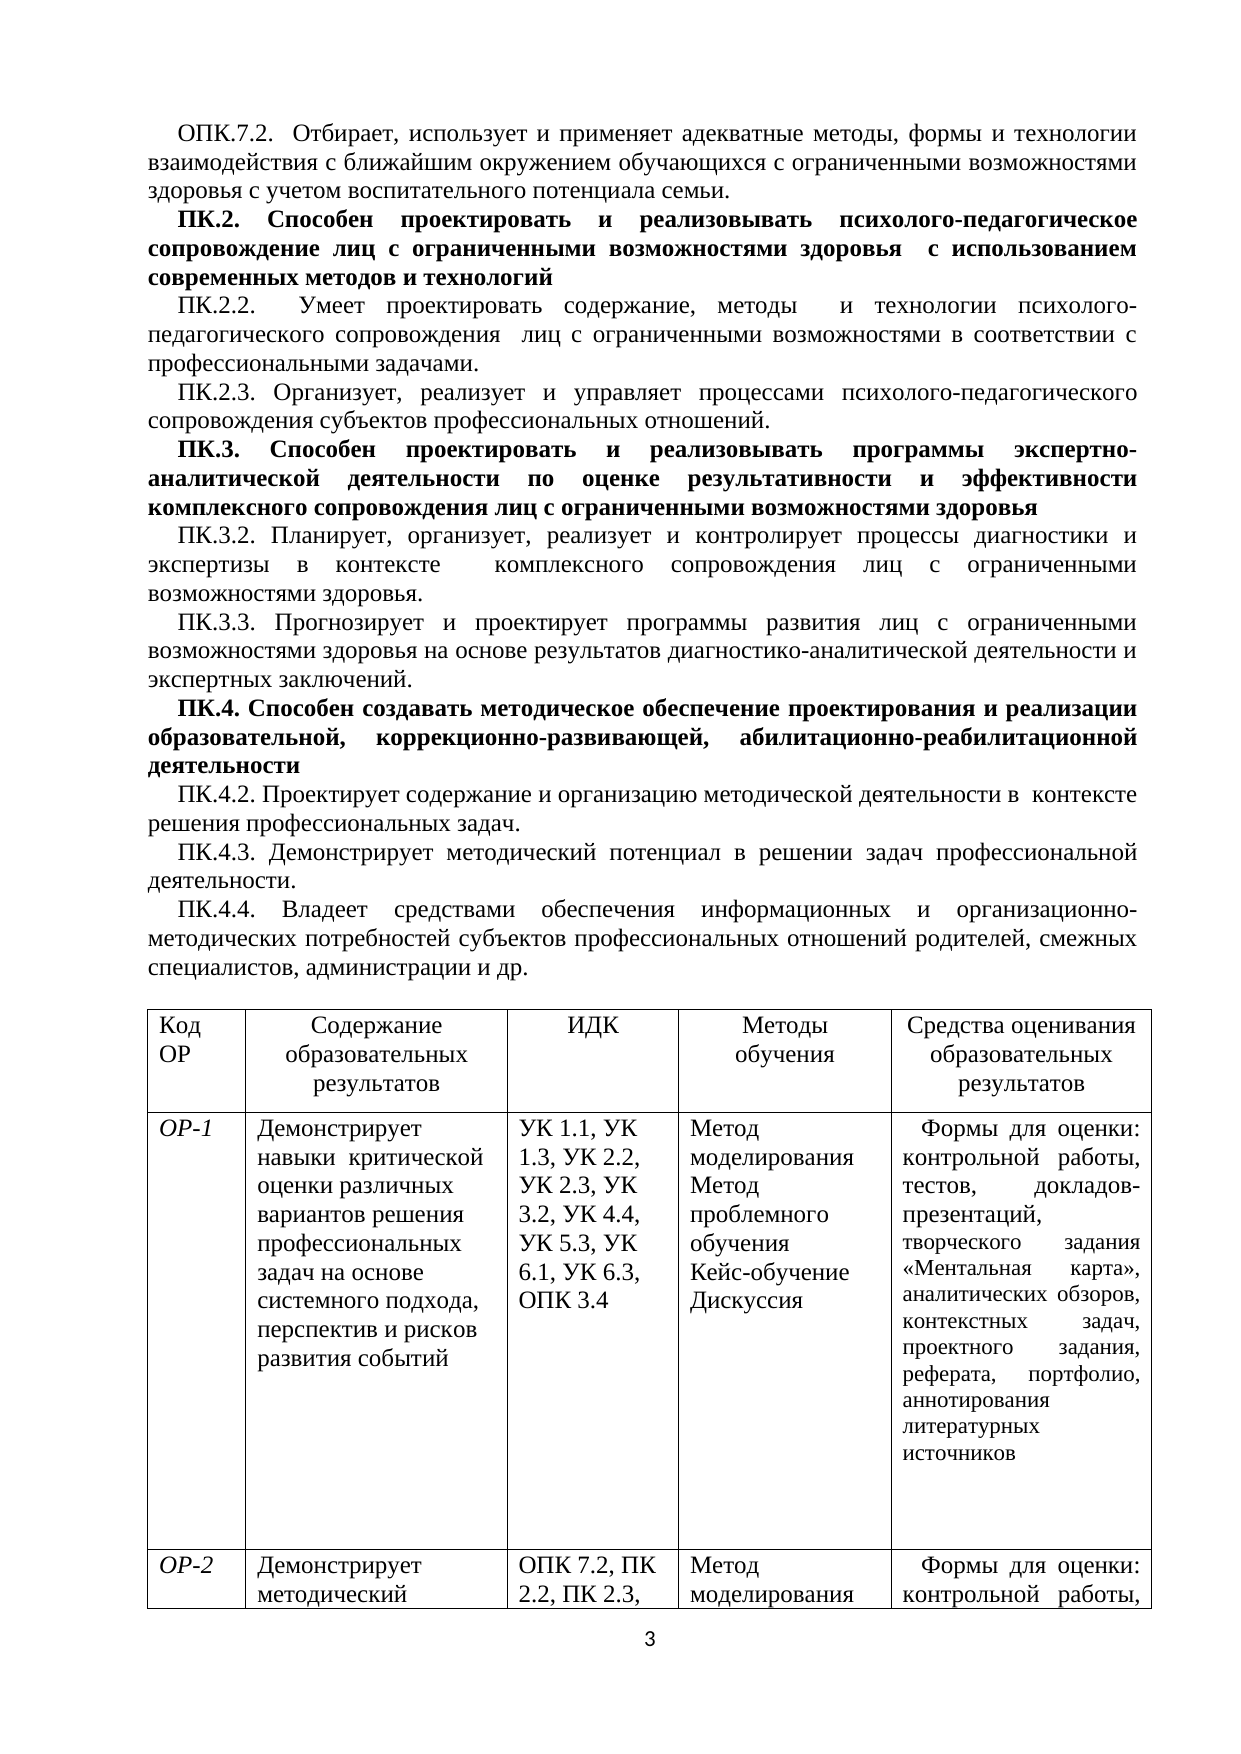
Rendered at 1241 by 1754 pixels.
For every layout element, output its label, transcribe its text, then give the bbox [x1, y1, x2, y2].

table_header Методы обучения [679, 1010, 891, 1112]
text ПК.2.2. Умеет проектировать содержание, методы и технологии психолого-педагогического сопровождения лиц с ограниченными возможностями в соответствии с профессиональными задачами. [148, 291, 1138, 377]
table_header Код ОР [148, 1010, 245, 1112]
table_cell ОР-1 [148, 1113, 245, 1549]
table_cell ОР-2 [148, 1550, 245, 1607]
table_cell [679, 1550, 891, 1607]
text ПК.4.4. Владеет средствами обеспечения информационных и организационно-методических потребностей субъектов профессиональных отношений родителей, смежных специалистов, администрации и др. [148, 894, 1138, 981]
text ОПК.7.2. Отбирает, использует и применяет адекватные методы, формы и технологии взаимодействия с ближайшим окружением обучающихся с ограниченными возможностями здоровья с учетом воспитательного потенциала семьи. [148, 118, 1138, 204]
text ПК.3.3. Прогнозирует и проектирует программы развития лиц с ограниченными возможностями здоровья на основе результатов диагностико-аналитической деятельности и экспертных заключений. [148, 607, 1138, 693]
text ПК.2. Способен проектировать и реализовывать психолого-педагогическое сопровождение лиц с ограниченными возможностями здоровья с использованием современных методов и технологий [148, 204, 1138, 291]
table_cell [892, 1550, 1151, 1607]
table_header Средства оценивания образовательных результатов [892, 1010, 1151, 1112]
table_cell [508, 1550, 678, 1607]
table_cell УК 1.1, УК 1.3, УК 2.2, УК 2.3, УК 3.2, УК 4.4, УК 5.3, УК 6.1, УК 6.3, ОПК 3.4 [508, 1113, 678, 1549]
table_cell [246, 1550, 507, 1607]
text ПК.4.2. Проектирует содержание и организацию методической деятельности в контексте решения профессиональных задач. [148, 779, 1138, 837]
table_cell Демонстрирует навыки критической оценки различных вариантов решения профессиональных задач на основе системного подхода, перспектив и рисков развития событий [246, 1113, 507, 1549]
table_header Содержание образовательных результатов [246, 1010, 507, 1112]
text ПК.3.2. Планирует, организует, реализует и контролирует процессы диагностики и экспертизы в контексте комплексного сопровождения лиц с ограниченными возможностями здоровья. [148, 521, 1138, 607]
text ПК.4. Способен создавать методическое обеспечение проектирования и реализации образовательной, коррекционно-развивающей, абилитационно-реабилитационной деятельности [148, 693, 1138, 779]
table_header ИДК [508, 1010, 678, 1112]
text ПК.3. Способен проектировать и реализовывать программы экспертно-аналитической деятельности по оценке результативности и эффективности комплексного сопровождения лиц с ограниченными возможностями здоровья [148, 434, 1138, 521]
text ПК.4.3. Демонстрирует методический потенциал в решении задач профессиональной деятельности. [148, 837, 1138, 894]
table_cell Метод моделирования Метод проблемного обучения Кейс-обучение Дискуссия [679, 1113, 891, 1549]
text ПК.2.3. Организует, реализует и управляет процессами психолого-педагогического сопровождения субъектов профессиональных отношений. [148, 377, 1138, 434]
